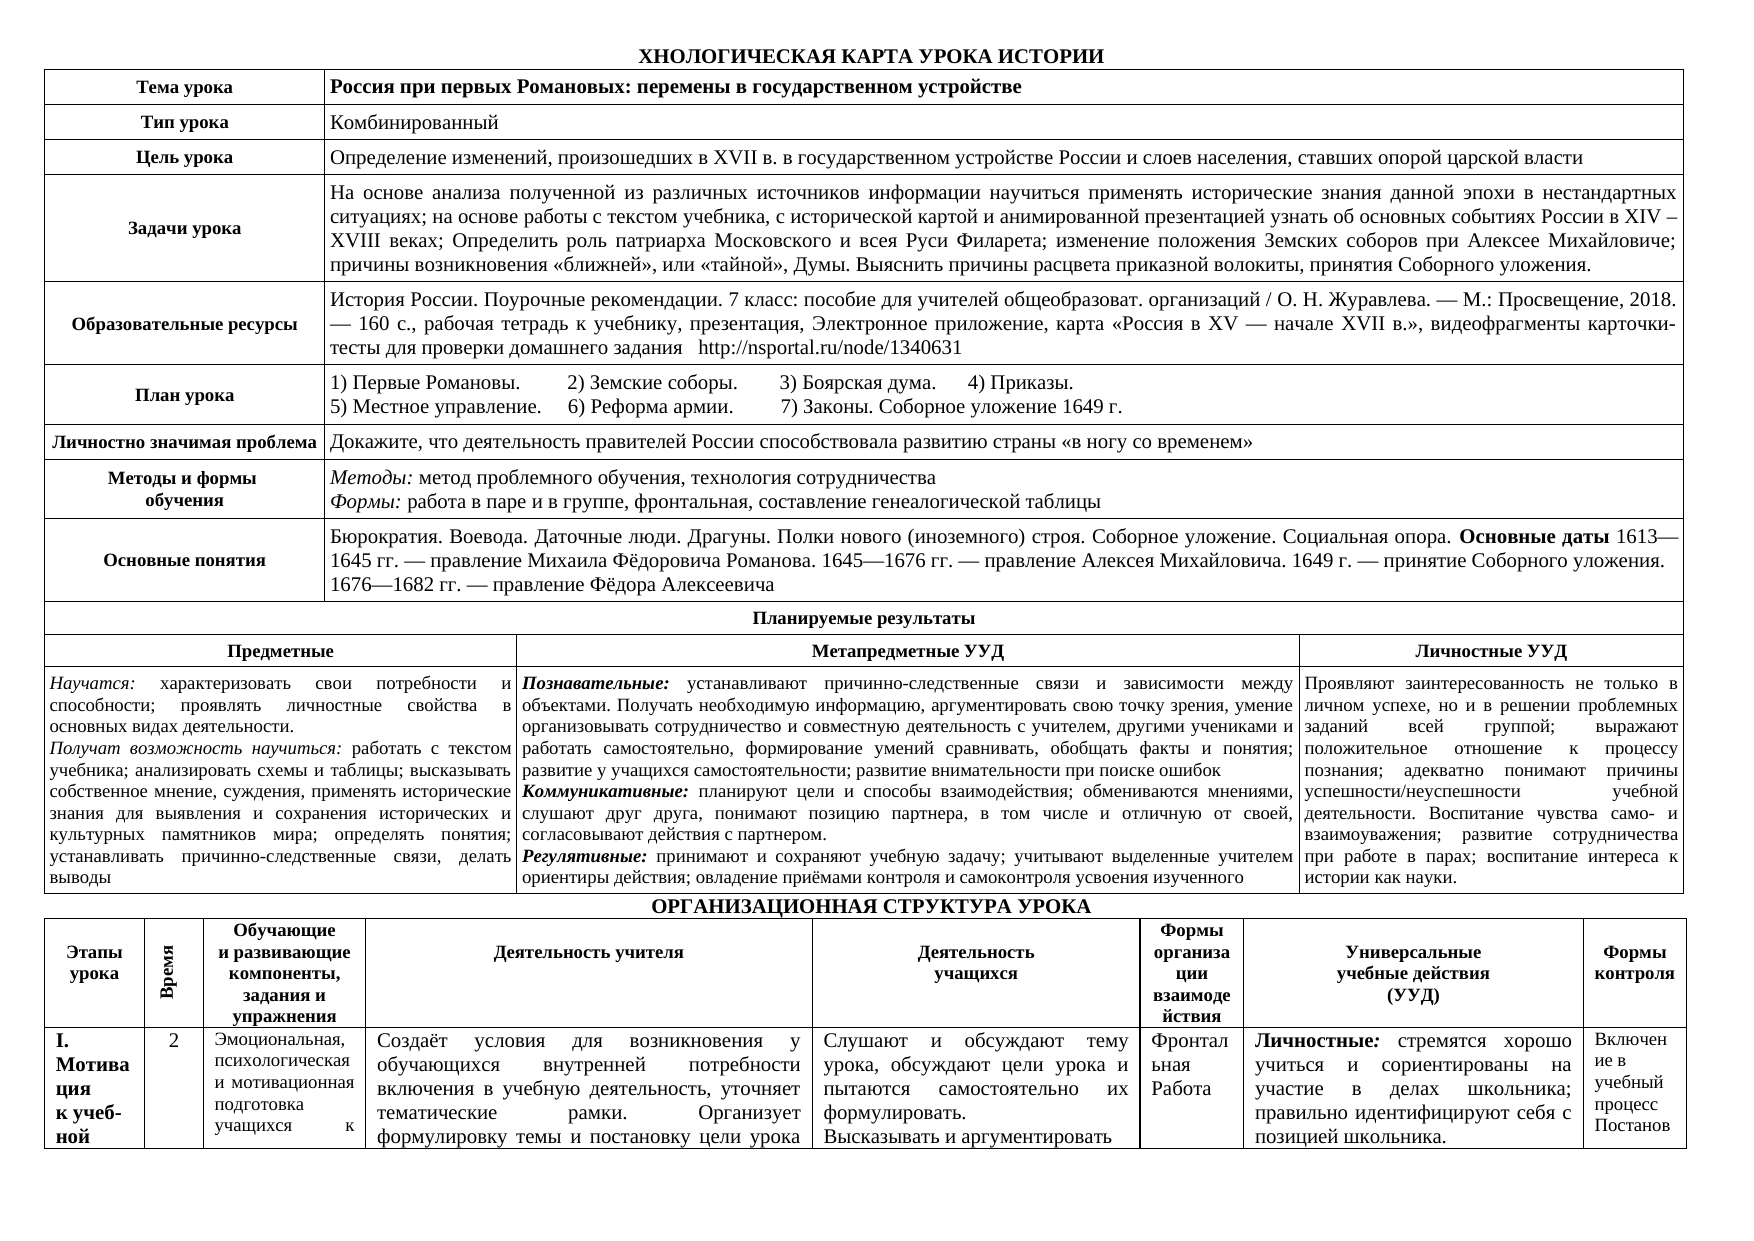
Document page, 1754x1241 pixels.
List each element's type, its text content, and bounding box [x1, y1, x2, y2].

table_header Этапы урока [45, 919, 144, 1027]
table_cell 2 [145, 1028, 203, 1148]
table_cell I. Мотивация к учеб- ной деятельности [45, 1028, 144, 1148]
text ОРГАНИЗАЦИОННАЯ СТРУКТУРА УРОКА [59, 894, 1683, 918]
table_cell На основе анализа полученной из различных источников информации научиться применять исторические знания данной эпохи в нестандартных ситуациях; на основе работы с текстом учебника, с исторической картой и анимированной презентацией узнать об основных событиях России в XIV – XVIII веках; Определить роль патриарха Московского и всея Руси Филарета; изменение положения Земских соборов при Алексее Михайловиче; причины возникновения «ближней», или «тайной», Думы. Выяснить причины расцвета приказной волокиты, принятия Соборного уложения. [325, 175, 1683, 281]
table_header Формы контроля [1584, 919, 1686, 1027]
table_cell Определение изменений, произошедших в XVII в. в государственном устройстве России и слоев населения, ставших опорой царской власти [325, 140, 1683, 174]
table_header Россия при первых Романовых: перемены в государственном устройстве [325, 70, 1683, 103]
table_cell методы и формы обучения [45, 460, 324, 518]
table_header Формы организации взаимодействия [1141, 919, 1243, 1027]
table_cell История России. Поурочные рекомендации. 7 класс: пособие для учителей общеобразоват. организаций / О. Н. Журавлева. — М.: Просвещение, 2018. — 160 с., рабочая тетрадь к учебнику, презентация, Электронное приложение, карта «Россия в XV — начале XVII в.», видеофрагменты карточки-тесты для проверки домашнего задания http://nsportal.ru/node/1340631 [325, 282, 1683, 364]
table_header Деятельность учащихся [813, 919, 1139, 1027]
table_cell Личностные УУД [1300, 635, 1683, 666]
table_cell Бюрократия. Воевода. Даточные люди. Драгуны. Полки нового (иноземного) строя. Соборное уложение. Социальная опора. Основные даты 1613—1645 гг. — правление Михаила Фёдоровича Романова. 1645—1676 гг. — правление Алексея Михайловича. 1649 г. — принятие Соборного уложения. 1676—1682 гг. — правление Фёдора Алексеевича [325, 519, 1683, 601]
table_cell Планируемые результаты [45, 602, 1683, 633]
table_header Универсальные учебные действия (УУД) [1244, 919, 1583, 1027]
table_cell Тип урока [45, 105, 324, 139]
table_cell 1) Первые Романовы. 2) Земские соборы. 3) Боярская дума. 4) Приказы. 5) Местное управление. 6) Реформа армии. 7) Законы. Соборное уложение 1649 г. [325, 365, 1683, 423]
table_cell Проявляют заинтересованность не только в личном успехе, но и в решении проблемных заданий всей группой; выражают положительное отношение к процессу познания; адекватно понимают причины успешности/неуспешности учебной деятельности. Воспитание чувства само- и взаимоуважения; развитие сотрудничества при работе в парах; воспитание интереса к истории как науки. [1300, 667, 1683, 893]
table_cell План урока [45, 365, 324, 423]
table_header Время [145, 919, 203, 1027]
text ХНОЛОГИЧЕСКАЯ КАРТА УРОКА ИСТОРИИ [59, 44, 1683, 68]
table_header Деятельность учителя [366, 919, 812, 1027]
table_cell Образовательные ресурсы [45, 282, 324, 364]
table_cell Предметные [45, 635, 516, 666]
table_cell Методы: метод проблемного обучения, технология сотрудничества Формы: работа в паре и в группе, фронтальная, составление генеалогической таблицы [325, 460, 1683, 518]
table_cell Включение в учебный процесс Постановка учеб- ной задачи урока [1584, 1028, 1686, 1148]
table_cell Основные понятия [45, 519, 324, 601]
table_cell Комбинированный [325, 105, 1683, 139]
table_cell Познавательные: устанавливают причинно-следственные связи и зависимости между объектами. Получать необходимую информацию, аргументировать свою точку зрения, умение организовывать сотрудничество и совместную деятельность с учителем, другими учениками и работать самостоятельно, формирование умений сравнивать, обобщать факты и понятия; развитие у учащихся самостоятельности; развитие внимательности при поиске ошибок Коммуникативные: планируют цели и способы взаимодействия; обмениваются мнениями, слушают друг друга, понимают позицию партнера, в том числе и отличную от своей, согласовывают действия с партнером. Регулятивные: принимают и сохраняют учебную задачу; учитывают выделенные учителем ориентиры действия; овладение приёмами контроля и самоконтроля усвоения изученного [517, 667, 1299, 893]
table_header Обучающие и развивающие компоненты, задания и упражнения [204, 919, 365, 1027]
table_cell Эмоциональная, психологическая и мотивационная подготовка учащихся к усвоению изучаемого материала [204, 1028, 365, 1148]
table_cell Фронтальная Работа Беседа. Работа с текстом [1141, 1028, 1243, 1148]
table_cell Докажите, что деятельность правителей России способствовала развитию страны «в ногу со временем» [325, 425, 1683, 458]
table_cell Задачи урока [45, 175, 324, 281]
table_cell Личностно значимая проблема [45, 425, 324, 458]
table_cell Научатся: характеризовать свои потребности и способности; проявлять личностные свойства в основных видах деятельности. Получат возможность научиться: работать с текстом учебника; анализировать схемы и таблицы; высказывать собственное мнение, суждения, применять исторические знания для выявления и сохранения исторических и культурных памятников мира; определять понятия; устанавливать причинно-следственные связи, делать выводы [45, 667, 516, 893]
table_header Тема урока [45, 70, 324, 103]
table_cell Метапредметные УУД [517, 635, 1299, 666]
table_cell Цель урока [45, 140, 324, 174]
